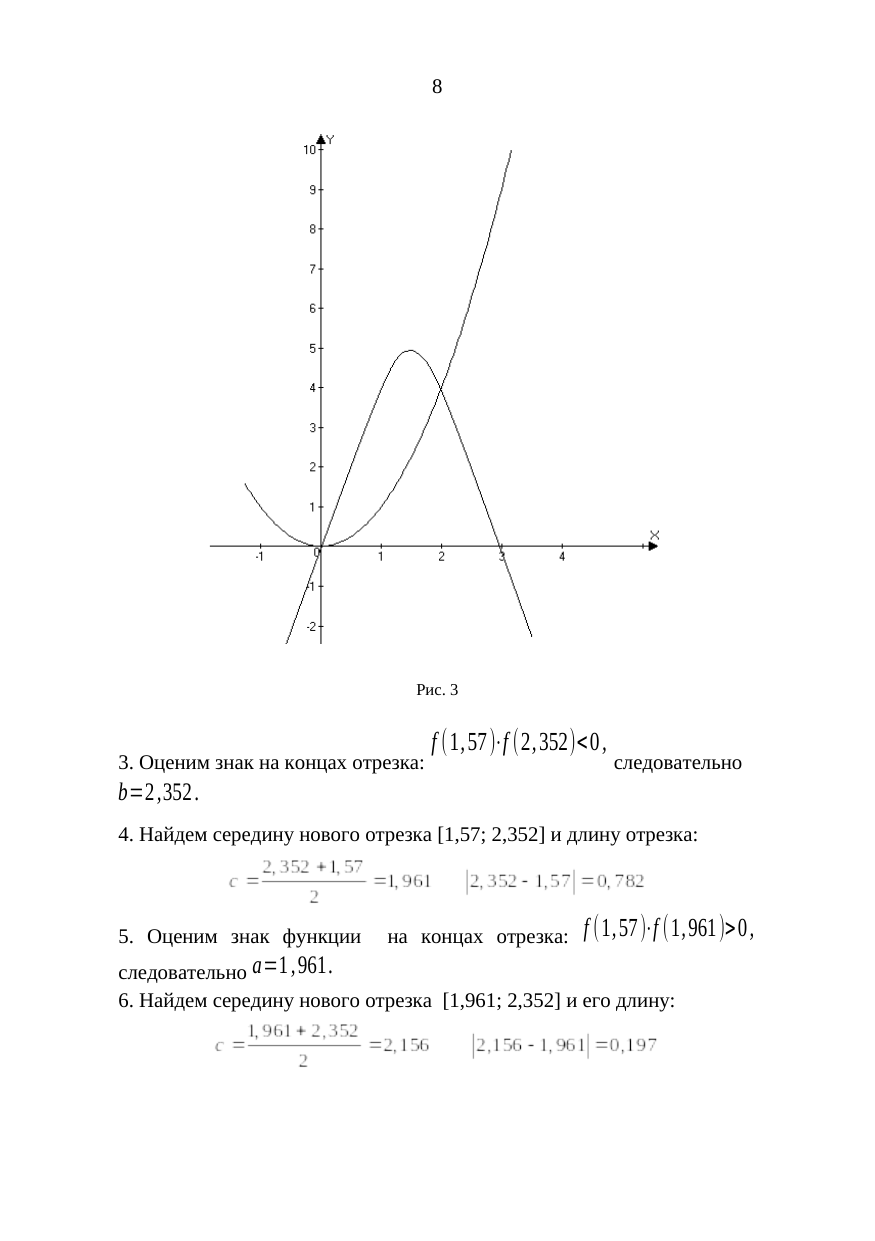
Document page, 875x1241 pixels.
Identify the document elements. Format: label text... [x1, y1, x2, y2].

text 6. Найдем середину нового отрезка [1,961; 2,352] и его длину: [118, 987, 756, 1012]
text 5. Оценим знак функции на концах отрезка: следовательно [118, 912, 756, 984]
picture [209, 126, 665, 644]
text 4. Найдем середину нового отрезка [1,57; 2,352] и длину отрезка: [118, 810, 756, 846]
text 3. Оценим знак на концах отрезка: следовательно [118, 726, 756, 806]
text Рис. 3 [118, 668, 756, 699]
